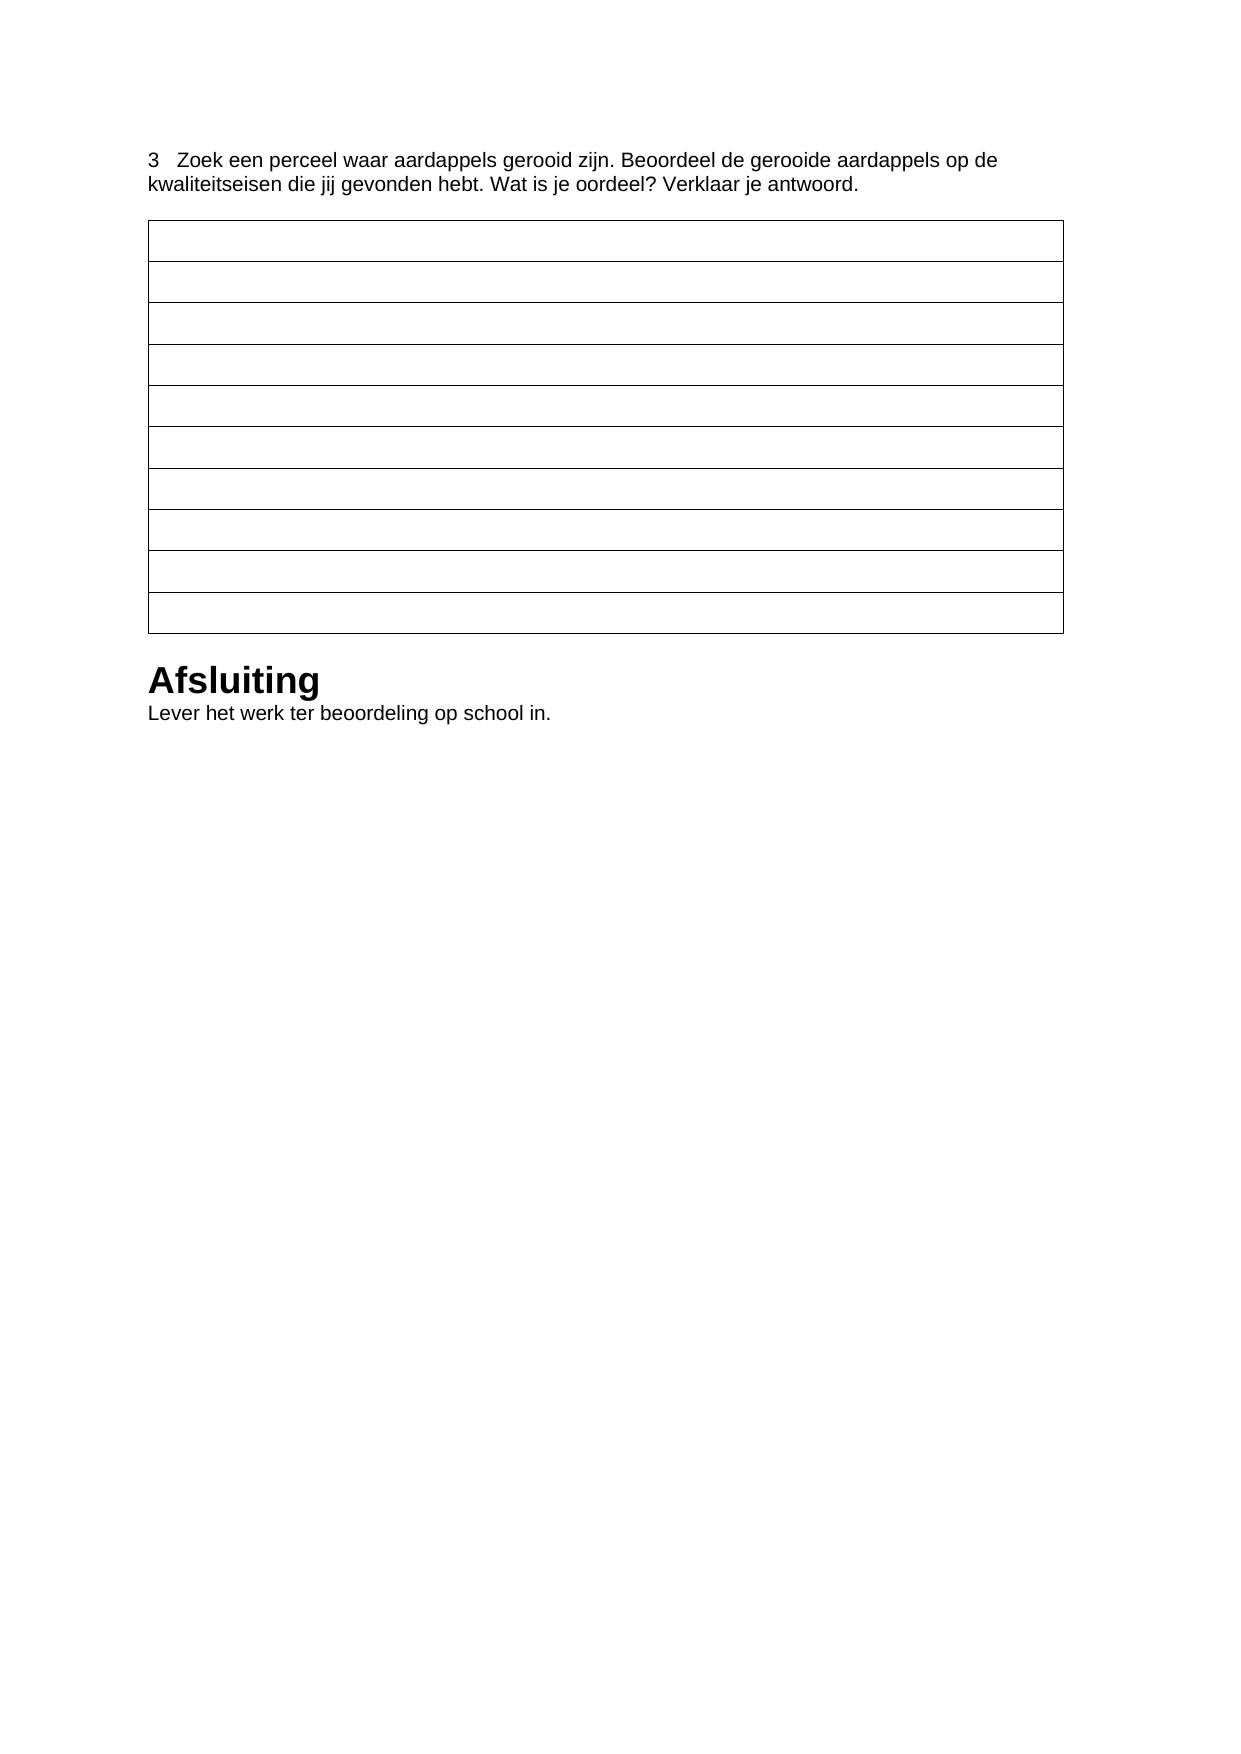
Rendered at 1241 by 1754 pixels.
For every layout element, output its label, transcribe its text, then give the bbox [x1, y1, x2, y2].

table_cell [149, 345, 1063, 385]
table_cell [149, 551, 1063, 592]
table_cell [149, 593, 1063, 633]
table_header [149, 221, 1063, 261]
text Lever het werk ter beoordeling op school in. [148, 701, 1093, 725]
table_cell [149, 510, 1063, 550]
table_cell [149, 427, 1063, 468]
text Afsluiting [148, 658, 1093, 701]
table_cell [149, 262, 1063, 302]
table_cell [149, 386, 1063, 426]
table_cell [149, 303, 1063, 343]
text 3 Zoek een perceel waar aardappels gerooid zijn. Beoordeel de gerooide aardappels op de kwaliteitseisen die jij gevonden hebt. Wat is je oordeel? Verklaar je antwoord. [148, 148, 1093, 196]
table_cell [149, 469, 1063, 509]
